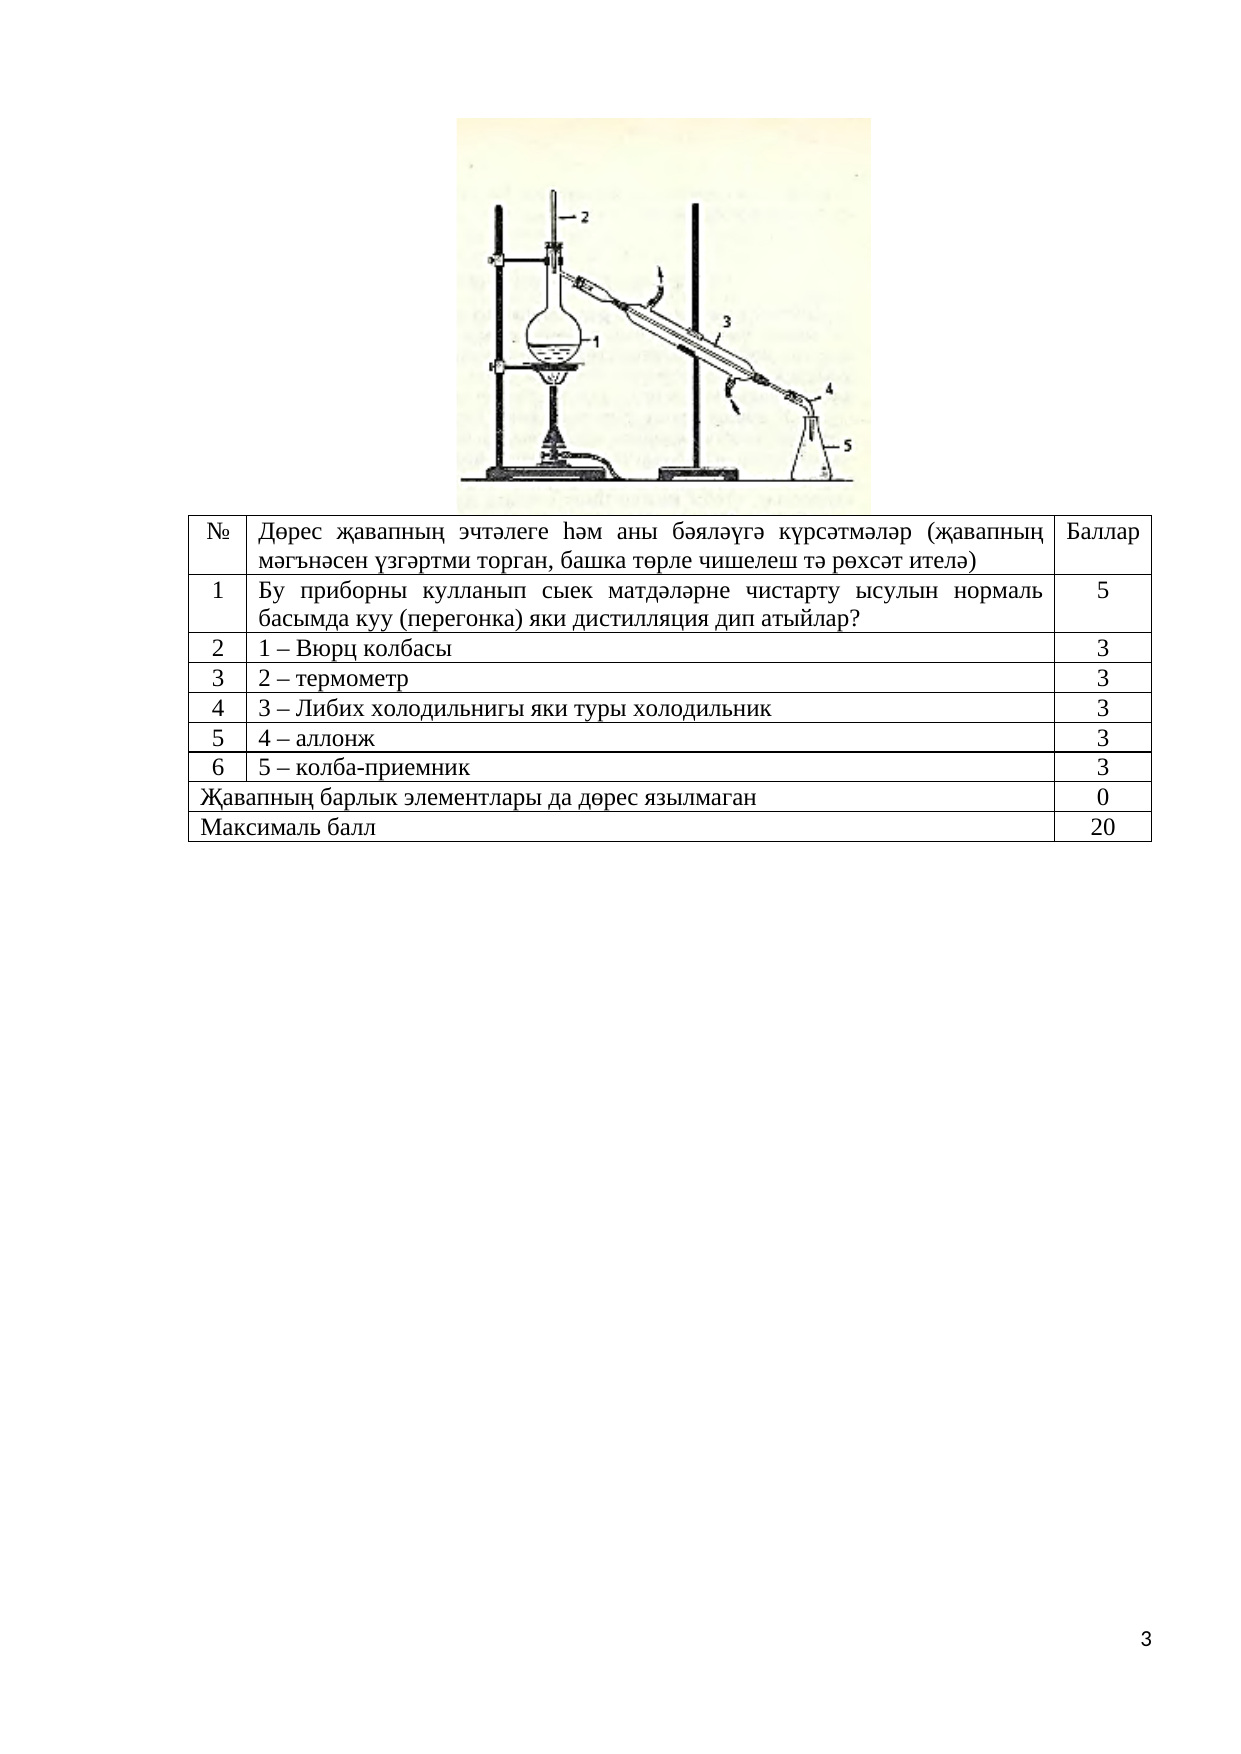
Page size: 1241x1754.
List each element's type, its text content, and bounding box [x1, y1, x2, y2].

table_cell 5 [189, 723, 246, 751]
table_cell 3 [1055, 753, 1151, 781]
table_cell 2 [189, 633, 246, 662]
table_cell 1 – Вюрц колбасы [247, 633, 1054, 662]
table_cell 3 [1055, 723, 1151, 751]
table_header Дөрес җавапның эчтәлеге һәм аны бәяләүгә күрсәтмәләр (җавапның мәгънәсен үзгәртми торган, башка төрле чишелеш тә рөхсәт ителә) [247, 516, 1054, 574]
table_cell 3 [1055, 633, 1151, 662]
table_cell Максималь балл [189, 812, 1054, 841]
table_header Баллар [1055, 516, 1151, 574]
table_cell 3 [1055, 663, 1151, 692]
table_cell 2 – термометр [247, 663, 1054, 692]
table_cell 3 [189, 663, 246, 692]
table_cell 20 [1055, 812, 1151, 841]
table_cell 6 [189, 753, 246, 781]
table_cell Бу приборны кулланып сыек матдәләрне чистарту ысулын нормаль басымда куу (перегонка) яки дистилляция дип атыйлар? [247, 575, 1054, 632]
table_cell 5 [1055, 575, 1151, 632]
table_cell 4 – аллонж [247, 723, 1054, 751]
table_header № [189, 516, 246, 574]
table_cell Җавапның барлык элементлары да дөрес язылмаган [189, 782, 1054, 811]
table_cell 1 [189, 575, 246, 632]
table_cell 4 [189, 693, 246, 722]
picture [456, 118, 871, 515]
table_cell 5 – колба-приемник [247, 753, 1054, 781]
table_cell 3 – Либих холодильнигы яки туры холодильник [247, 693, 1054, 722]
table_cell 3 [1055, 693, 1151, 722]
table_cell 0 [1055, 782, 1151, 811]
